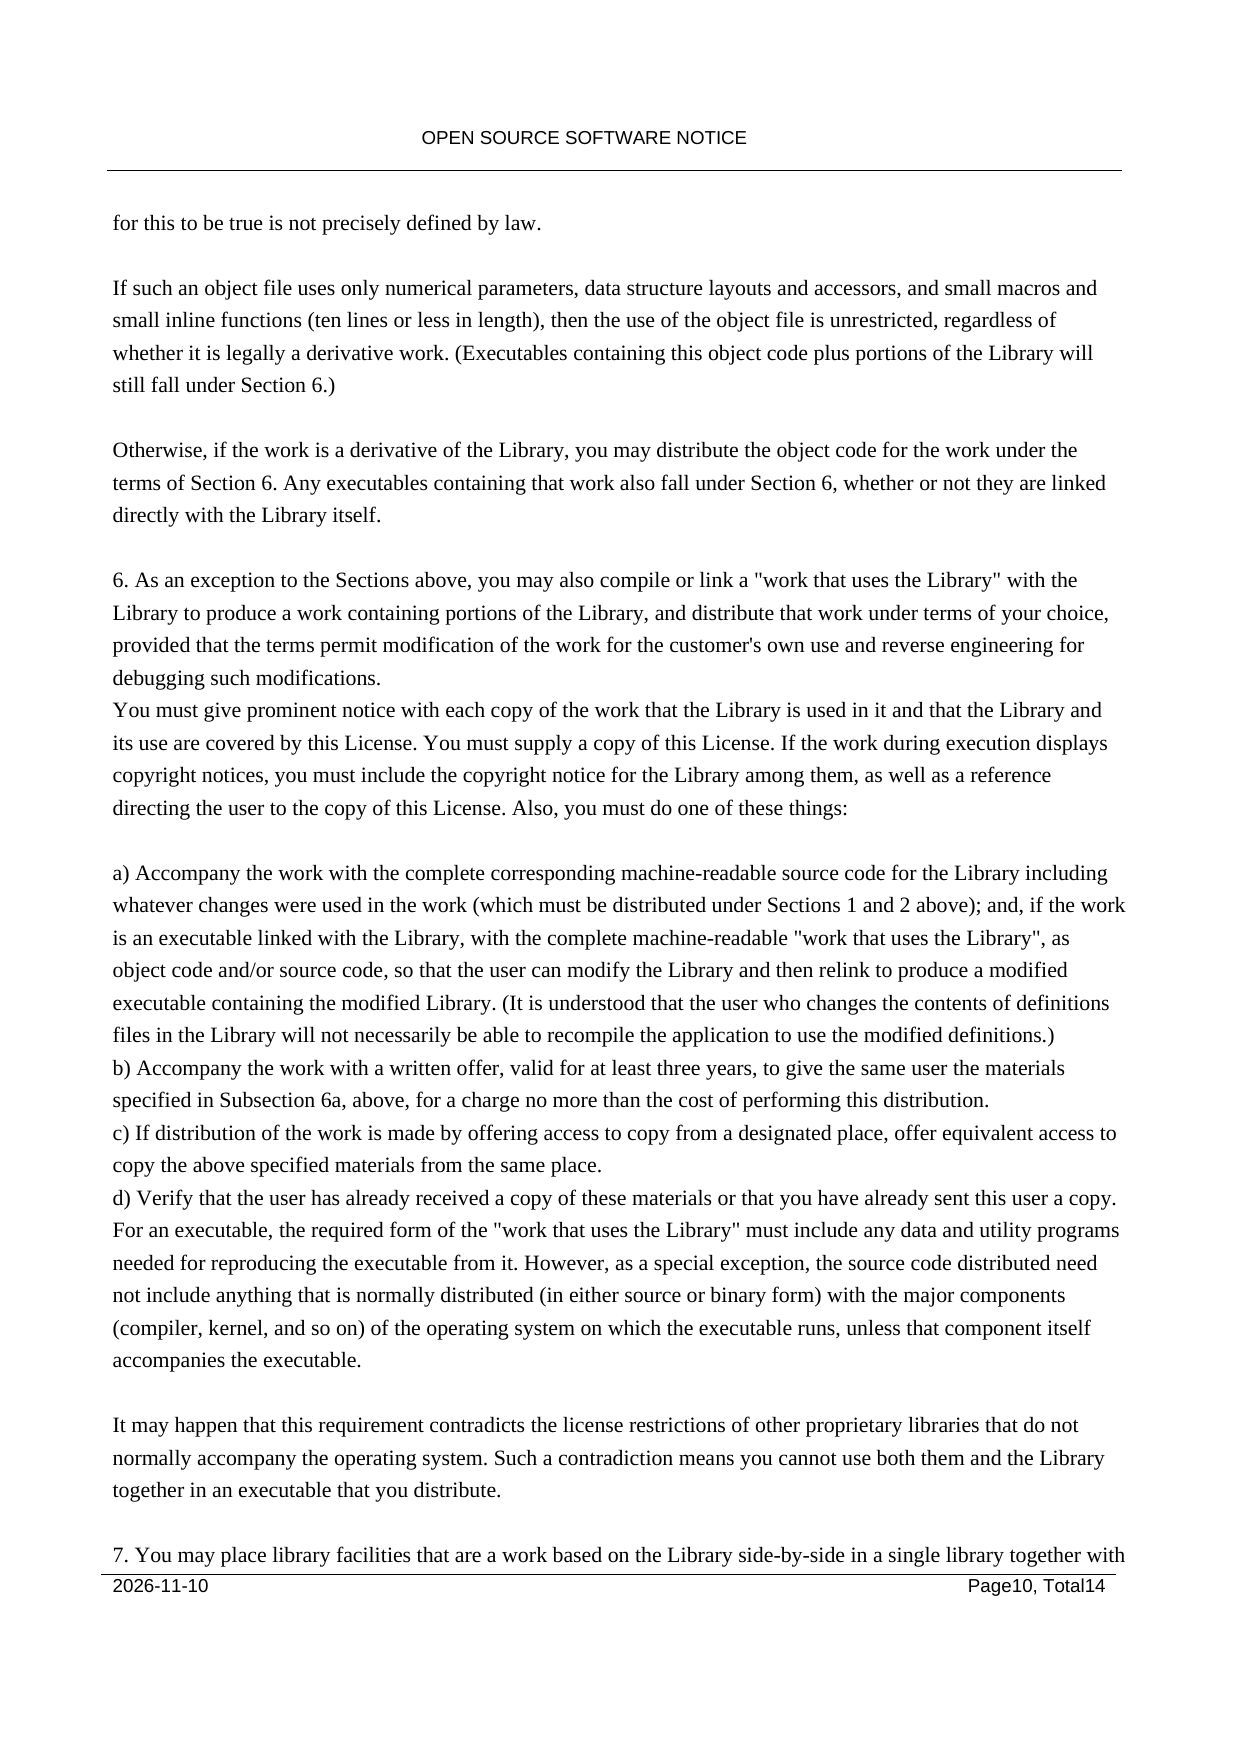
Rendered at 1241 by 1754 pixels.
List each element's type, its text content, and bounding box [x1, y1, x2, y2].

text You must give prominent notice with each copy of the work that the Library is used in it and that the Library and its use are covered by this License. You must supply a copy of this License. If the work during execution displays copyright notices, you must include the copyright notice for the Library among them, as well as a reference directing the user to the copy of this License. Also, you must do one of these things: [112, 694, 1128, 824]
text Otherwise, if the work is a derivative of the Library, you may distribute the object code for the work under the terms of Section 6. Any executables containing that work also fall under Section 6, whether or not they are linked directly with the Library itself. [112, 434, 1128, 531]
text c) If distribution of the work is made by offering access to copy from a designated place, offer equivalent access to copy the above specified materials from the same place. [112, 1116, 1128, 1181]
text a) Accompany the work with the complete corresponding machine-readable source code for the Library including whatever changes were used in the work (which must be distributed under Sections 1 and 2 above); and, if the work is an executable linked with the Library, with the complete machine-readable "work that uses the Library", as object code and/or source code, so that the user can modify the Library and then relink to produce a modified executable containing the modified Library. (It is understood that the user who changes the contents of definitions files in the Library will not necessarily be able to recompile the application to use the modified definitions.) [112, 856, 1128, 1051]
text 6. As an exception to the Sections above, you may also compile or link a "work that uses the Library" with the Library to produce a work containing portions of the Library, and distribute that work under terms of your choice, provided that the terms permit modification of the work for the customer's own use and reverse engineering for debugging such modifications. [112, 564, 1128, 694]
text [112, 206, 1128, 239]
text d) Verify that the user has already received a copy of these materials or that you have already sent this user a copy. [112, 1181, 1128, 1214]
text It may happen that this requirement contradicts the license restrictions of other proprietary libraries that do not normally accompany the operating system. Such a contradiction means you cannot use both them and the Library together in an executable that you distribute. [112, 1409, 1128, 1506]
text b) Accompany the work with a written offer, valid for at least three years, to give the same user the materials specified in Subsection 6a, above, for a charge no more than the cost of performing this distribution. [112, 1051, 1128, 1116]
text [112, 1539, 1128, 1571]
text If such an object file uses only numerical parameters, data structure layouts and accessors, and small macros and small inline functions (ten lines or less in length), then the use of the object file is unrestricted, regardless of whether it is legally a derivative work. (Executables containing this object code plus portions of the Library will still fall under Section 6.) [112, 271, 1128, 401]
text For an executable, the required form of the "work that uses the Library" must include any data and utility programs needed for reproducing the executable from it. However, as a special exception, the source code distributed need not include anything that is normally distributed (in either source or binary form) with the major components (compiler, kernel, and so on) of the operating system on which the executable runs, unless that component itself accompanies the executable. [112, 1214, 1128, 1376]
